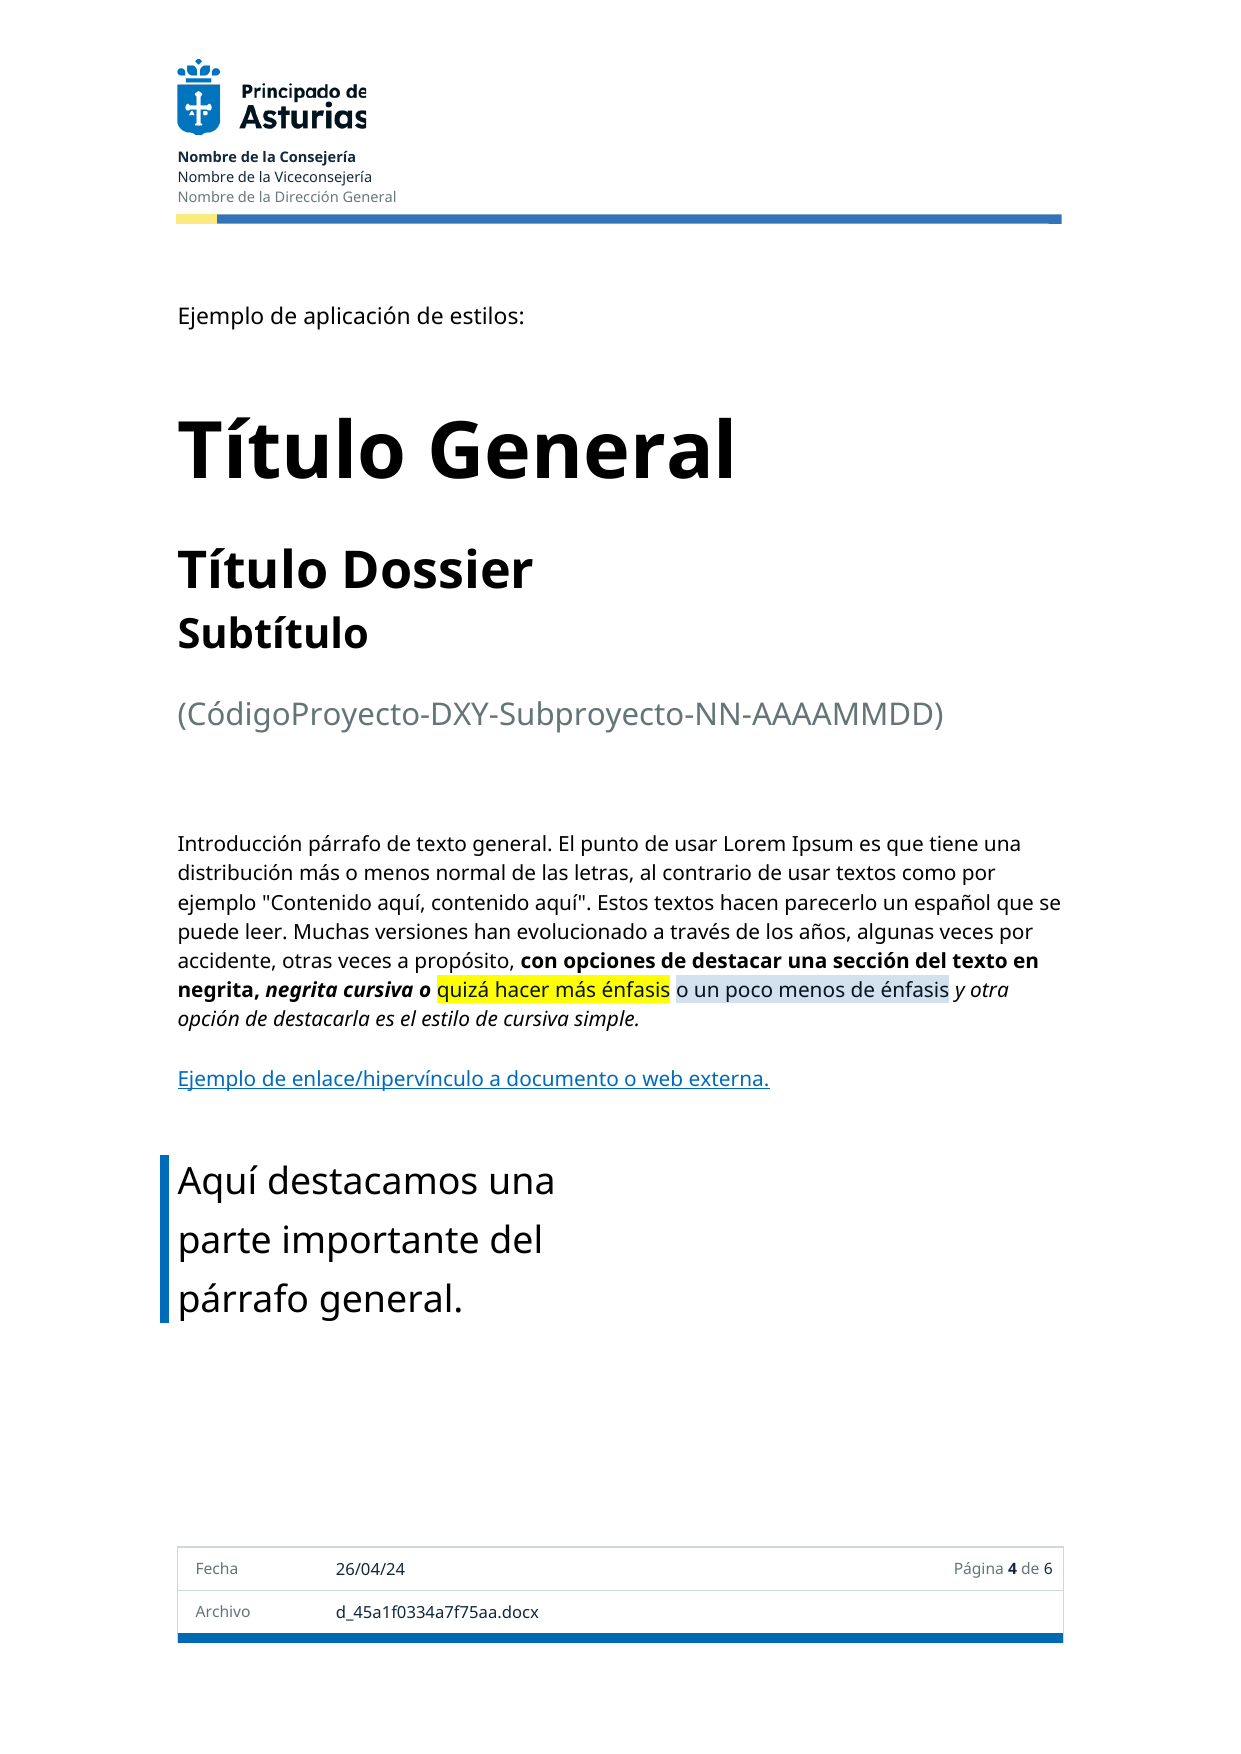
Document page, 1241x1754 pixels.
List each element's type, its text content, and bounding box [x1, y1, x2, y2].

text parte importante del [169, 1213, 1063, 1264]
text párrafo general. [169, 1272, 1063, 1323]
text Ejemplo de aplicación de estilos: [177, 300, 1063, 331]
text Aquí destacamos una [177, 1154, 1063, 1206]
text Título General [177, 394, 1063, 502]
text Introducción párrafo de texto general. El punto de usar Lorem Ipsum es que tiene una distribución más o menos normal de las letras, al contrario de usar textos como por ejemplo "Contenido aquí, contenido aquí". Estos textos hacen parecerlo un español que se puede leer. Muchas versiones han evolucionado a través de los años, algunas veces por accidente, otras veces a propósito, con opciones de destacar una sección del texto en negrita, negrita cursiva o quizá hacer más énfasis o un poco menos de énfasis y otra opción de destacarla es el estilo de cursiva simple. [177, 828, 1063, 1032]
text Ejemplo de enlace/hipervínculo a documento o web externa. [177, 1064, 1063, 1092]
text Título Dossier [177, 533, 1063, 604]
text Subtítulo [177, 604, 1063, 661]
text (CódigoProyecto-DXY-Subproyecto-NN-AAAAMMDD) [177, 692, 1063, 734]
